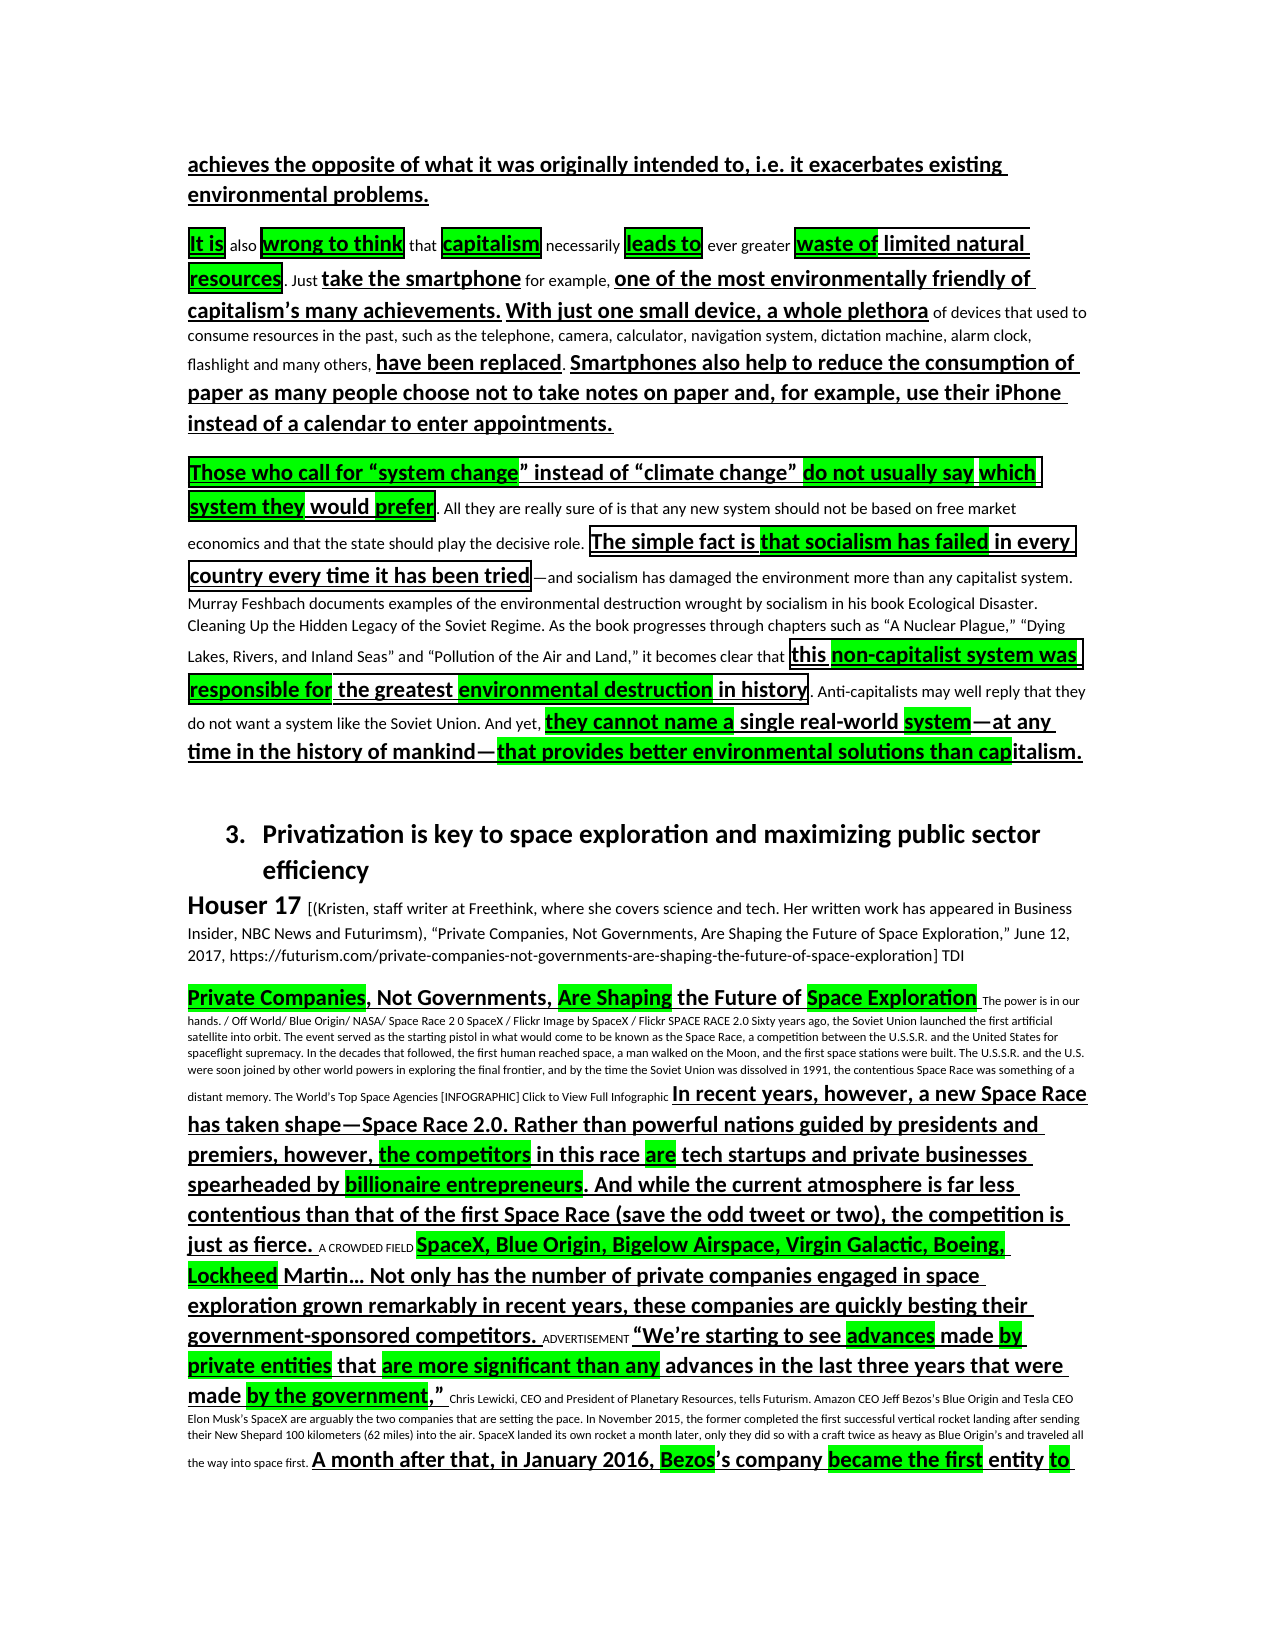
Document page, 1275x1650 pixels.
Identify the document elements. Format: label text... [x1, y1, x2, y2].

text Those who call for “system change” instead of “climate change” do not usually say which system they would prefer. All they are really sure of is that any new system should not be based on free market economics and that the state should play the decisive role. The simple fact is that socialism has failed in every country every time it has been tried—and socialism has damaged the environment more than any capitalist system. Murray Feshbach documents examples of the environmental destruction wrought by socialism in his book Ecological Disaster. Cleaning Up the Hidden Legacy of the Soviet Regime. As the book progresses through chapters such as “A Nuclear Plague,” “Dying Lakes, Rivers, and Inland Seas” and “Pollution of the Air and Land,” it becomes clear that this non-capitalist system was responsible for the greatest environmental destruction in history. Anti-capitalists may well reply that they do not want a system like the Soviet Union. And yet, they cannot name a single real-world system—at any time in the history of mankind—that provides better environmental solutions than capitalism. [187, 456, 1087, 765]
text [187, 983, 1087, 1473]
subtitle Privatization is key to space exploration and maximizing public sector efficiency [225, 817, 1087, 886]
text It is also wrong to think that capitalism necessarily leads to ever greater waste of limited natural resources. Just take the smartphone for example, one of the most environmentally friendly of capitalism’s many achievements. With just one small device, a whole plethora of devices that used to consume resources in the past, such as the telephone, camera, calculator, navigation system, dictation machine, alarm clock, flashlight and many others, have been replaced. Smartphones also help to reduce the consumption of paper as many people choose not to take notes on paper and, for example, use their iPhone instead of a calendar to enter appointments. [187, 227, 1087, 437]
text Houser 17 [(Kristen, staff writer at Freethink, where she covers science and tech. Her written work has appeared in Business Insider, NBC News and Futurimsm), “Private Companies, Not Governments, Are Shaping the Future of Space Exploration,” June 12, 2017, https://futurism.com/private-companies-not-governments-are-shaping-the-future-of-space-exploration] TDI [187, 888, 1087, 965]
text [187, 150, 1087, 208]
